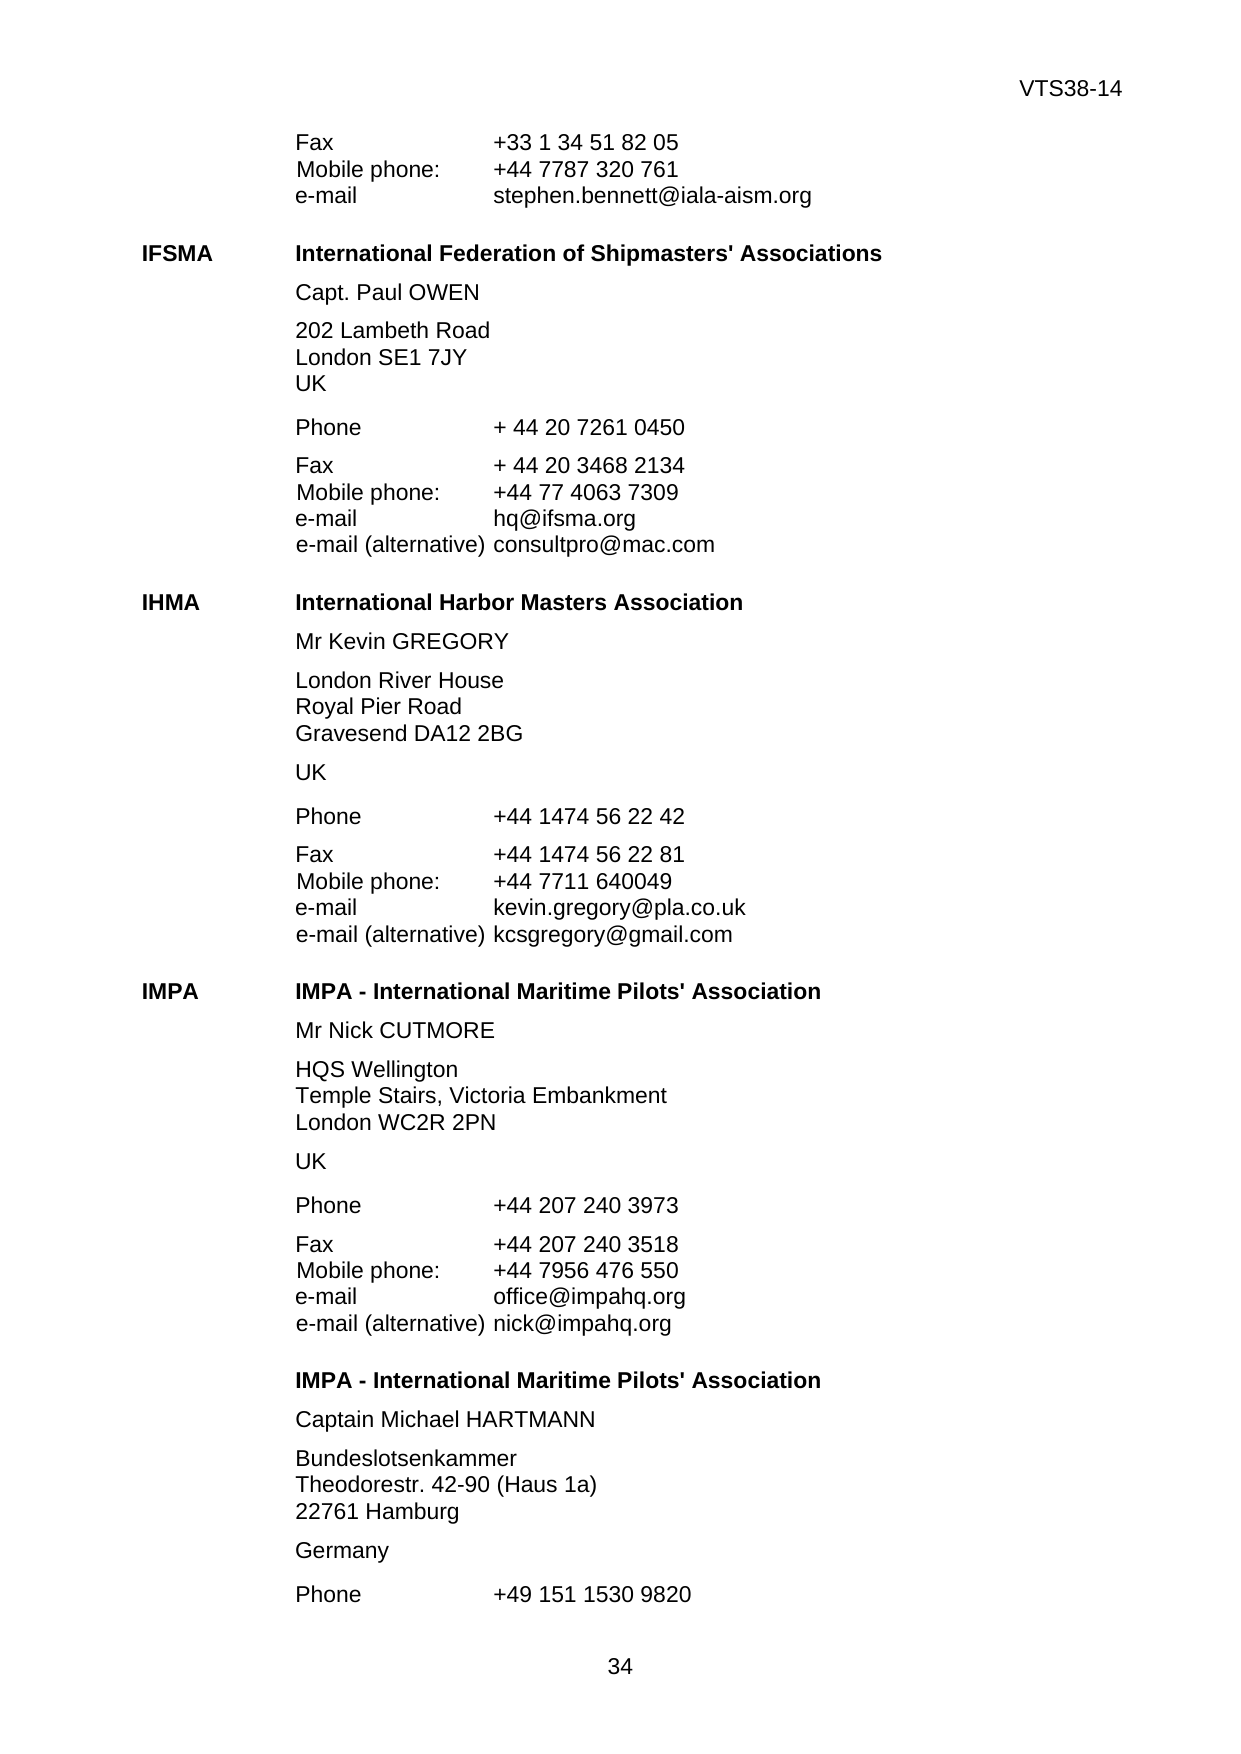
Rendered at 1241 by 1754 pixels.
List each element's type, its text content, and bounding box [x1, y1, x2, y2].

text Mobile phone: +44 7711 640049 [118, 868, 1122, 894]
text HQS Wellington [118, 1056, 1122, 1082]
text Temple Stairs, Victoria Embankment [118, 1082, 1122, 1108]
text 22761 Hamburg [118, 1498, 1122, 1525]
text Captain Michael HARTMANN [118, 1406, 1122, 1432]
text Phone +49 151 1530 9820 [118, 1581, 1122, 1607]
text London WC2R 2PN [118, 1109, 1122, 1136]
text Gravesend DA12 2BG [118, 720, 1122, 747]
text e-mail (alternative) kcsgregory@gmail.com [118, 921, 1122, 947]
text London SE1 7JY [118, 344, 1122, 370]
text 202 Lambeth Road [118, 317, 1122, 344]
text e-mail stephen.bennett@iala-aism.org [118, 182, 1122, 208]
text IFSMA International Federation of Shipmasters' Associations [118, 239, 1122, 266]
text Mr Nick CUTMORE [118, 1017, 1122, 1043]
text Phone +44 1474 56 22 42 [118, 803, 1122, 829]
text e-mail office@impahq.org [118, 1283, 1122, 1309]
text London River House [118, 667, 1122, 693]
text Fax +44 207 240 3518 [118, 1231, 1122, 1257]
text UK [118, 370, 1122, 396]
text Capt. Paul OWEN [118, 278, 1122, 305]
text IMPA IMPA - International Maritime Pilots' Association [118, 978, 1122, 1004]
text Germany [118, 1537, 1122, 1563]
text Phone + 44 20 7261 0450 [118, 413, 1122, 440]
text UK [118, 1148, 1122, 1174]
text e-mail hq@ifsma.org [118, 505, 1122, 531]
text Phone +44 207 240 3973 [118, 1192, 1122, 1218]
text Mr Kevin GREGORY [118, 628, 1122, 654]
text e-mail kevin.gregory@pla.co.uk [118, 894, 1122, 921]
text Mobile phone: +44 7787 320 761 [118, 156, 1122, 182]
text UK [118, 759, 1122, 785]
text IHMA International Harbor Masters Association [118, 589, 1122, 615]
text Fax +44 1474 56 22 81 [118, 841, 1122, 868]
text Bundeslotsenkammer [118, 1445, 1122, 1471]
text Theodorestr. 42-90 (Haus 1a) [118, 1471, 1122, 1498]
text Fax + 44 20 3468 2134 [118, 452, 1122, 479]
text Fax +33 1 34 51 82 05 [118, 129, 1122, 156]
text e-mail (alternative) nick@impahq.org [118, 1309, 1122, 1336]
text IMPA - International Maritime Pilots' Association [118, 1367, 1122, 1393]
text Royal Pier Road [118, 693, 1122, 719]
text e-mail (alternative) consultpro@mac.com [118, 531, 1122, 558]
text Mobile phone: +44 77 4063 7309 [118, 479, 1122, 505]
text Mobile phone: +44 7956 476 550 [118, 1257, 1122, 1283]
